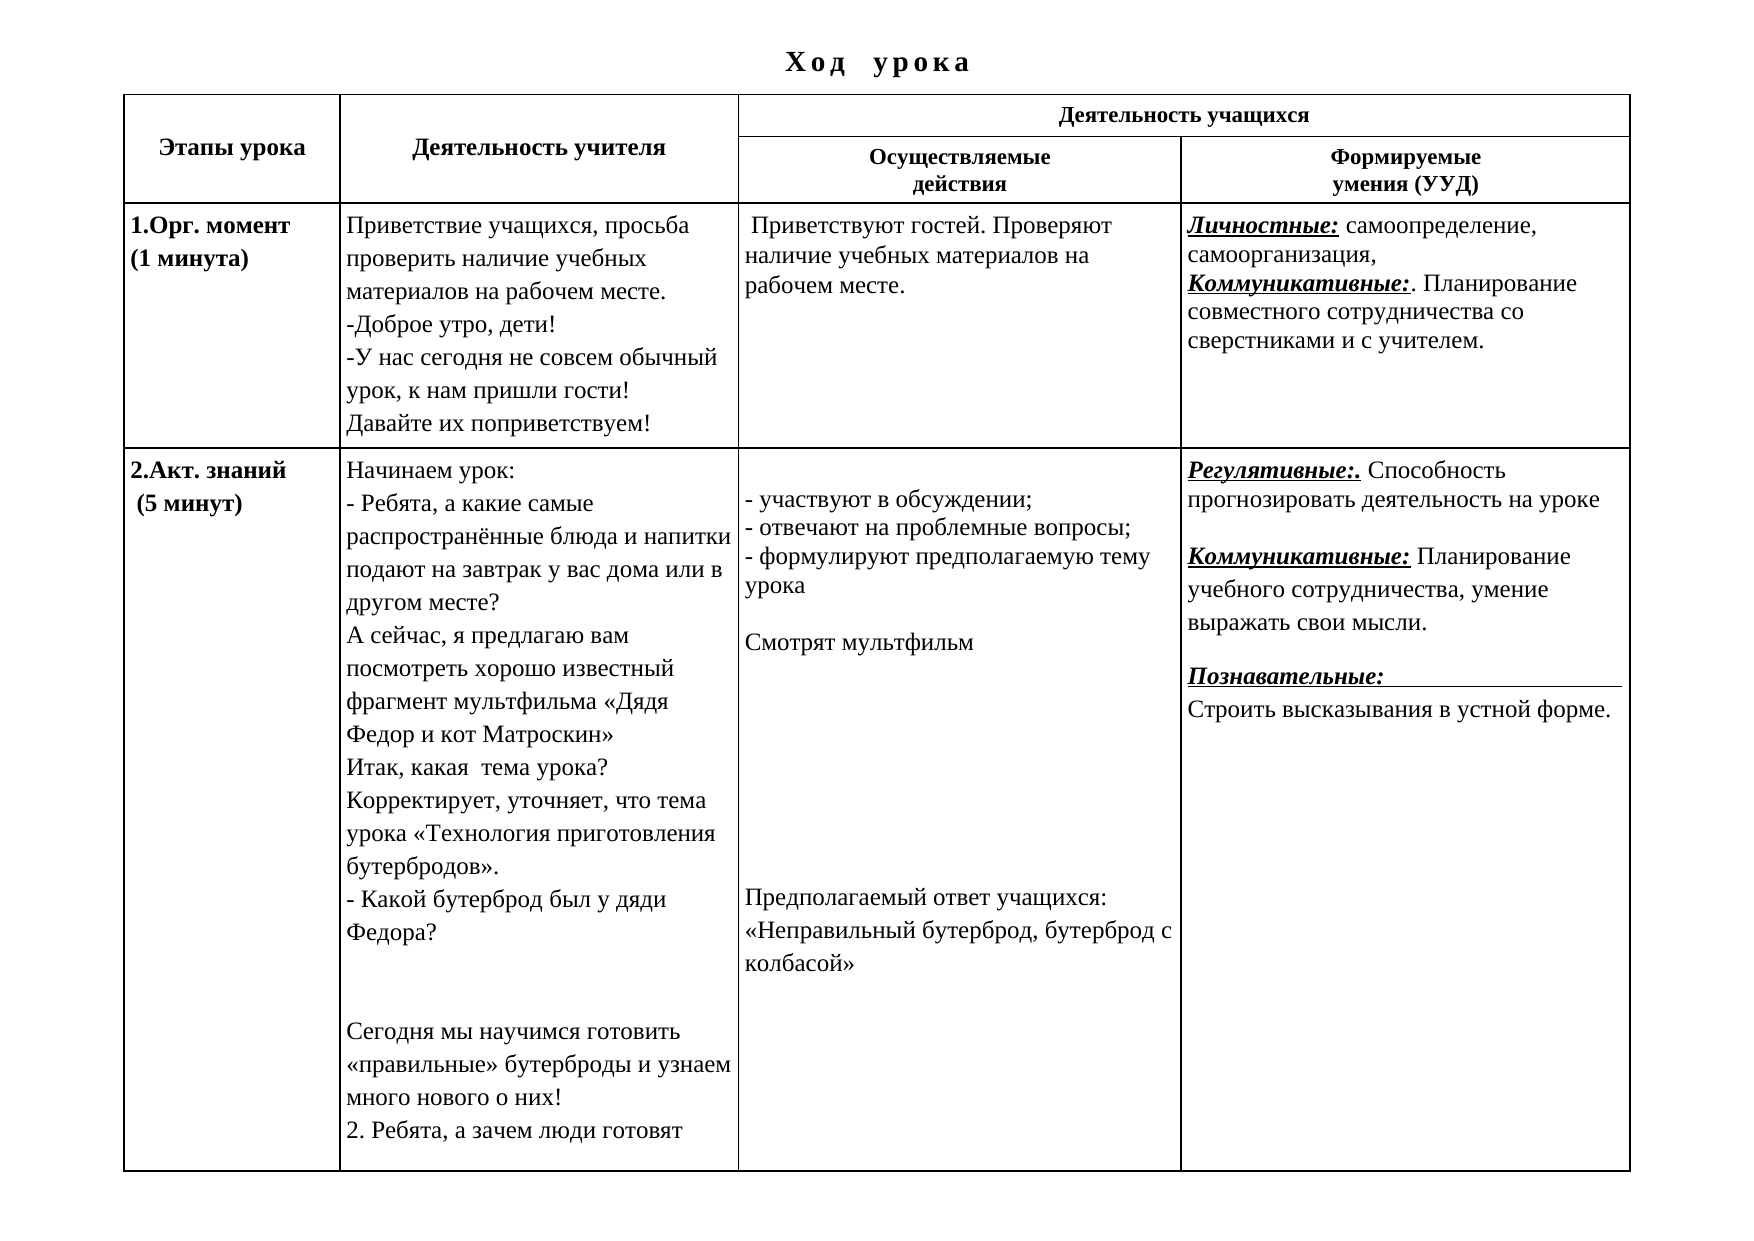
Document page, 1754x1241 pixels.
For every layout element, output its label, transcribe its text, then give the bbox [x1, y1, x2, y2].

text Ход урока [118, 44, 1636, 78]
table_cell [125, 449, 339, 1170]
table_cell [341, 449, 738, 1170]
table_cell Личностные: самоопределение, самоорганизация, Коммуникативные:. Планирование совместного сотрудничества со сверстниками и с учителем. [1182, 204, 1629, 447]
table_cell Приветствие учащихся, просьба проверить наличие учебных материалов на рабочем месте. -Доброе утро, дети! -У нас сегодня не совсем обычный урок, к нам пришли гости! Давайте их поприветствуем! [341, 204, 738, 447]
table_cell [1182, 449, 1629, 1170]
table_header Деятельность учащихся [739, 95, 1629, 136]
table_cell Формируемые умения (УУД) [1182, 137, 1629, 202]
table_cell 1.Орг. момент (1 минута) [125, 204, 339, 447]
table_cell Приветствуют гостей. Проверяют наличие учебных материалов на рабочем месте. [739, 204, 1180, 447]
table_header Деятельность учителя [341, 95, 738, 202]
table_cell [739, 449, 1180, 1170]
table_header Этапы урока [125, 95, 339, 202]
table_cell Осуществляемые действия [739, 137, 1180, 202]
